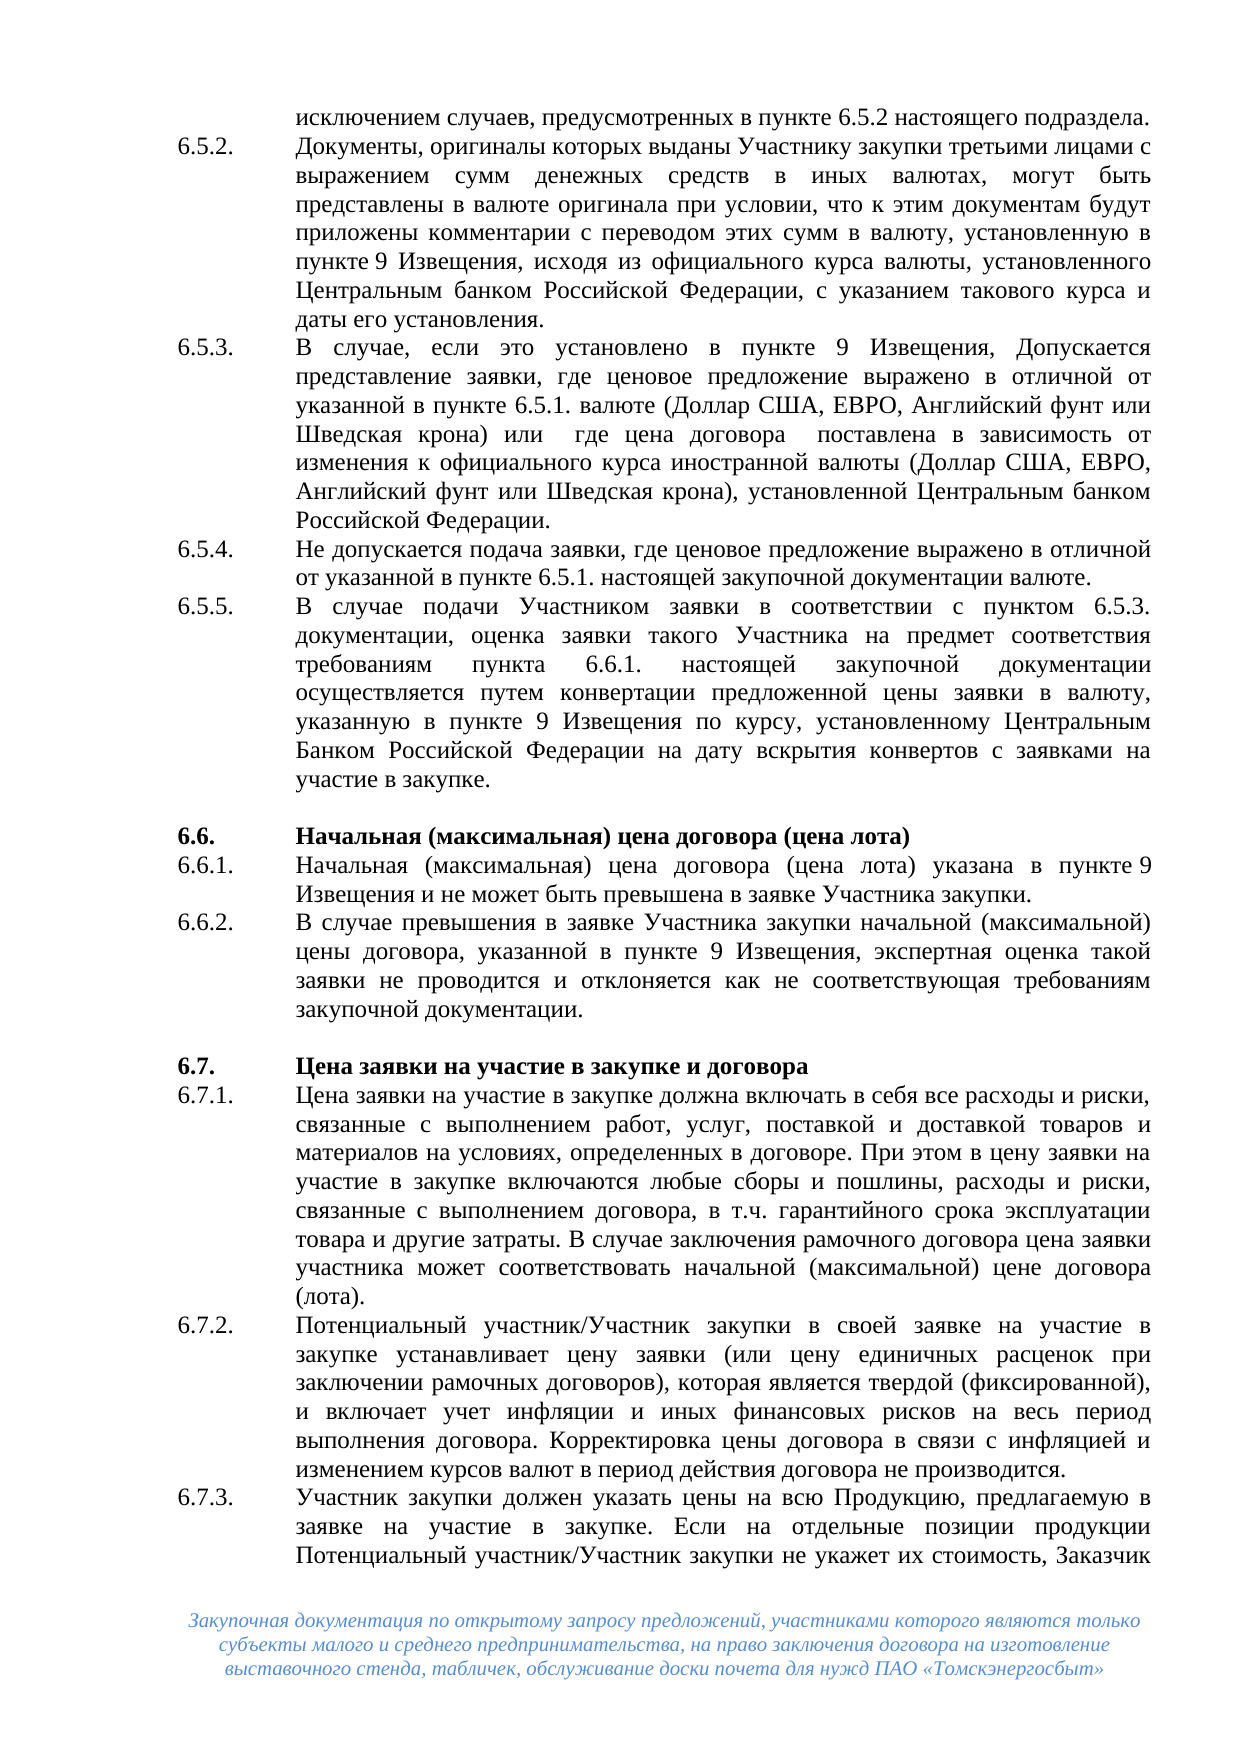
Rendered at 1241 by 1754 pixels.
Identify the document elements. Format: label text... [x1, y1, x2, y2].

list Цена заявки на участие в закупке и договора [177, 1051, 1152, 1080]
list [177, 1482, 1152, 1569]
list Цена заявки на участие в закупке должна включать в себя все расходы и риски, связанные с выполнением работ, услуг, поставкой и доставкой товаров и материалов на условиях, определенных в договоре. При этом в цену заявки на участие в закупке включаются любые сборы и пошлины, расходы и риски, связанные с выполнением договора, в т.ч. гарантийного срока эксплуатации товара и другие затраты. В случае заключения рамочного договора цена заявки участника может соответствовать начальной (максимальной) цене договора (лота). [177, 1080, 1152, 1310]
list В случае превышения в заявке Участника закупки начальной (максимальной) цены договора, указанной в пункте 9 Извещения, экспертная оценка такой заявки не проводится и отклоняется как не соответствующая требованиям закупочной документации. [177, 907, 1152, 1022]
list В случае, если это установлено в пункте 9 Извещения, Допускается представление заявки, где ценовое предложение выражено в отличной от указанной в пункте 6.5.1. валюте (Доллар США, ЕВРО, Английский фунт или Шведская крона) или где цена договора поставлена в зависимость от изменения к официального курса иностранной валюты (Доллар США, ЕВРО, Английский фунт или Шведская крона), установленной Центральным банком Российской Федерации. [177, 332, 1152, 534]
list Начальная (максимальная) цена договора (цена лота) указана в пункте 9 Извещения и не может быть превышена в заявке Участника закупки. [177, 850, 1152, 907]
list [177, 102, 1152, 131]
list Потенциальный участник/Участник закупки в своей заявке на участие в закупке устанавливает цену заявки (или цену единичных расценок при заключении рамочных договоров), которая является твердой (фиксированной), и включает учет инфляции и иных финансовых рисков на весь период выполнения договора. Корректировка цены договора в связи с инфляцией и изменением курсов валют в период действия договора не производится. [177, 1310, 1152, 1482]
list Начальная (максимальная) цена договора (цена лота) [177, 821, 1152, 850]
list Не допускается подача заявки, где ценовое предложение выражено в отличной от указанной в пункте 6.5.1. настоящей закупочной документации валюте. [177, 534, 1152, 591]
list В случае подачи Участником заявки в соответствии с пунктом 6.5.3. документации, оценка заявки такого Участника на предмет соответствия требованиям пункта 6.6.1. настоящей закупочной документации осуществляется путем конвертации предложенной цены заявки в валюту, указанную в пункте 9 Извещения по курсу, установленному Центральным Банком Российской Федерации на дату вскрытия конвертов с заявками на участие в закупке. [177, 591, 1152, 792]
list Документы, оригиналы которых выданы Участнику закупки третьими лицами с выражением сумм денежных средств в иных валютах, могут быть представлены в валюте оригинала при условии, что к этим документам будут приложены комментарии с переводом этих сумм в валюту, установленную в пункте 9 Извещения, исходя из официального курса валюты, установленного Центральным банком Российской Федерации, с указанием такового курса и даты его установления. [177, 131, 1152, 332]
